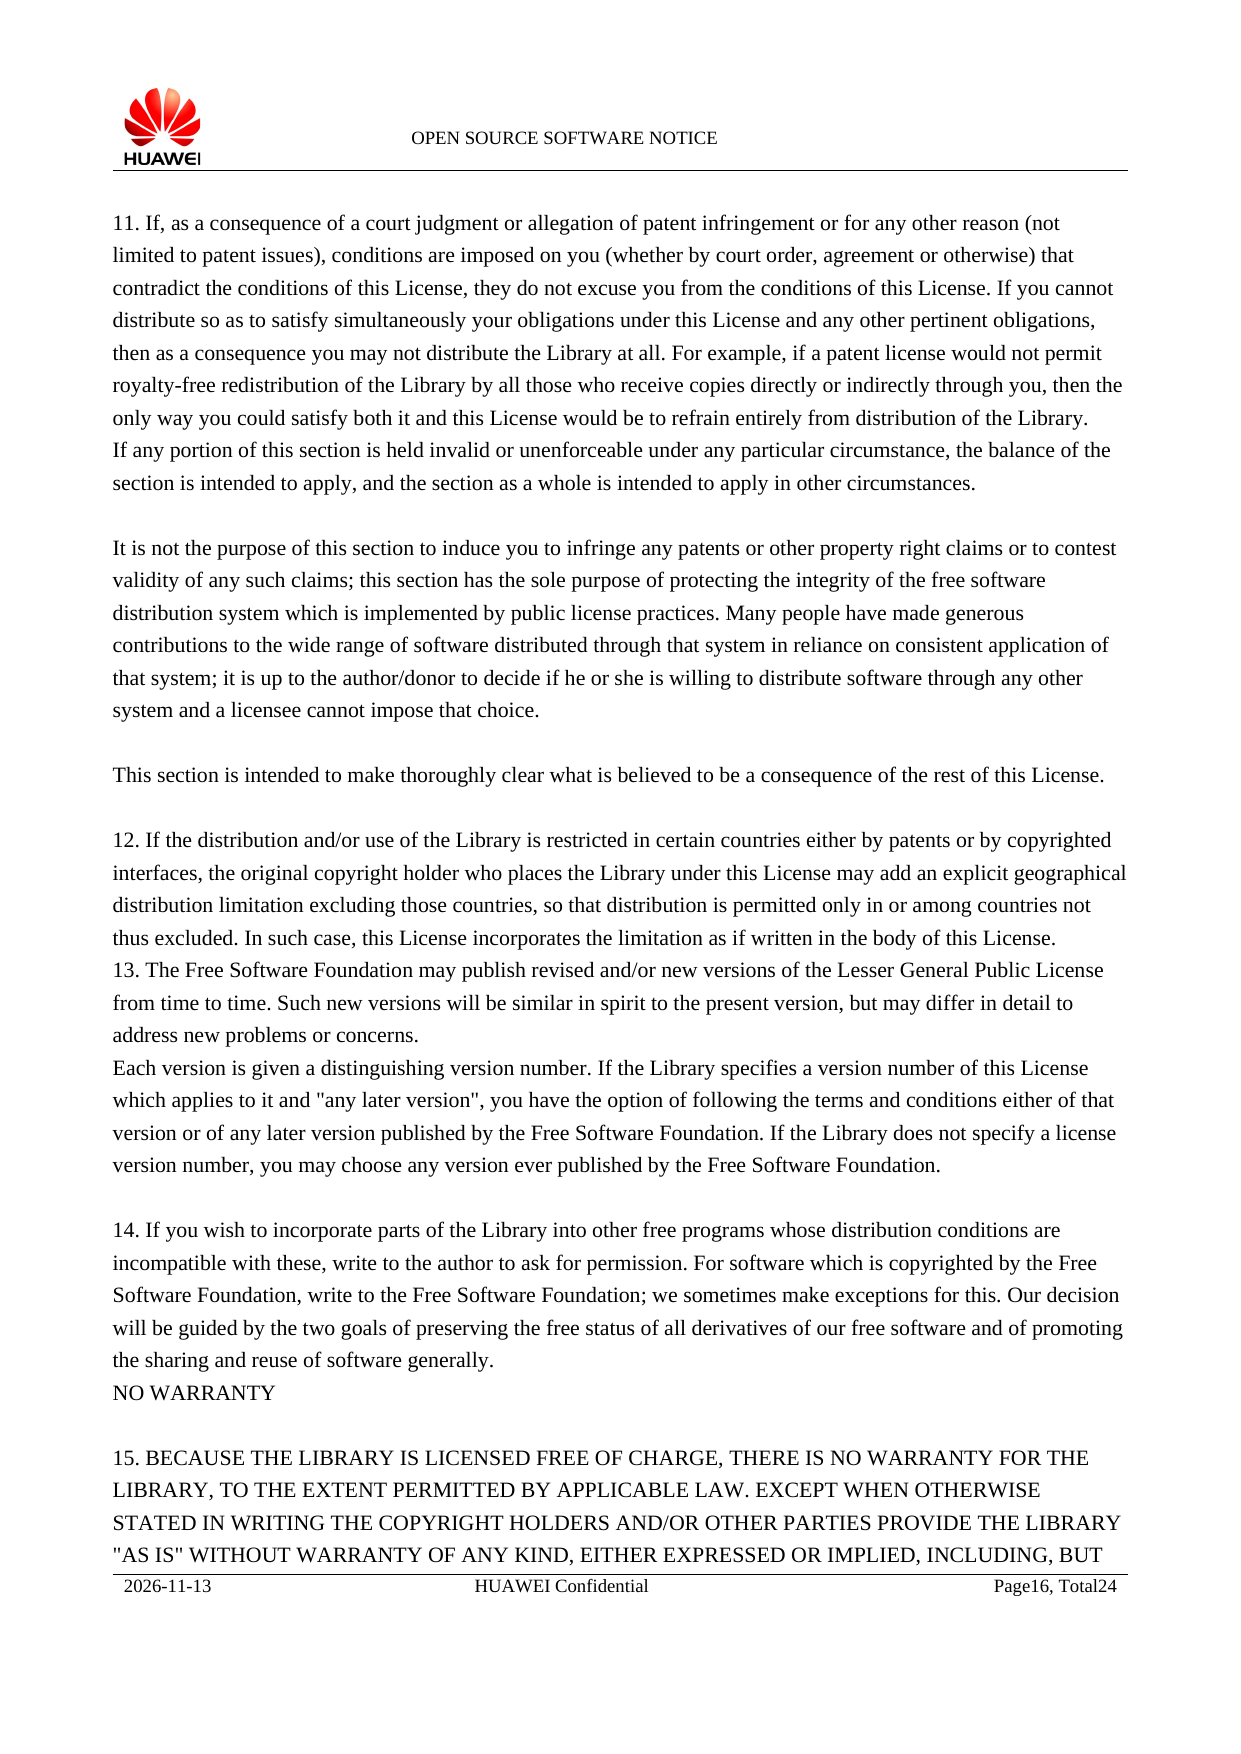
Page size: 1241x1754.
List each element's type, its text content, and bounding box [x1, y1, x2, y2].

text 13. The Free Software Foundation may publish revised and/or new versions of the Lesser General Public License from time to time. Such new versions will be similar in spirit to the present version, but may differ in detail to address new problems or concerns. [112, 954, 1128, 1051]
text This section is intended to make thoroughly clear what is believed to be a consequence of the rest of this License. [112, 759, 1128, 791]
text It is not the purpose of this section to induce you to infringe any patents or other property right claims or to contest validity of any such claims; this section has the sole purpose of protecting the integrity of the free software distribution system which is implemented by public license practices. Many people have made generous contributions to the wide range of software distributed through that system in reliance on consistent application of that system; it is up to the author/donor to decide if he or she is willing to distribute software through any other system and a licensee cannot impose that choice. [112, 531, 1128, 726]
text NO WARRANTY [112, 1376, 1128, 1409]
text If any portion of this section is held invalid or unenforceable under any particular circumstance, the balance of the section is intended to apply, and the section as a whole is intended to apply in other circumstances. [112, 434, 1128, 499]
text 14. If you wish to incorporate parts of the Library into other free programs whose distribution conditions are incompatible with these, write to the author to ask for permission. For software which is copyrighted by the Free Software Foundation, write to the Free Software Foundation; we sometimes make exceptions for this. Our decision will be guided by the two goals of preserving the free status of all derivatives of our free software and of promoting the sharing and reuse of software generally. [112, 1214, 1128, 1376]
picture [124, 88, 201, 165]
text 11. If, as a consequence of a court judgment or allegation of patent infringement or for any other reason (not limited to patent issues), conditions are imposed on you (whether by court order, agreement or otherwise) that contradict the conditions of this License, they do not excuse you from the conditions of this License. If you cannot distribute so as to satisfy simultaneously your obligations under this License and any other pertinent obligations, then as a consequence you may not distribute the Library at all. For example, if a patent license would not permit royalty-free redistribution of the Library by all those who receive copies directly or indirectly through you, then the only way you could satisfy both it and this License would be to refrain entirely from distribution of the Library. [112, 206, 1128, 434]
text Each version is given a distinguishing version number. If the Library specifies a version number of this License which applies to it and "any later version", you have the option of following the terms and conditions either of that version or of any later version published by the Free Software Foundation. If the Library does not specify a license version number, you may choose any version ever published by the Free Software Foundation. [112, 1051, 1128, 1181]
text 12. If the distribution and/or use of the Library is restricted in certain countries either by patents or by copyrighted interfaces, the original copyright holder who places the Library under this License may add an explicit geographical distribution limitation excluding those countries, so that distribution is permitted only in or among countries not thus excluded. In such case, this License incorporates the limitation as if written in the body of this License. [112, 824, 1128, 954]
